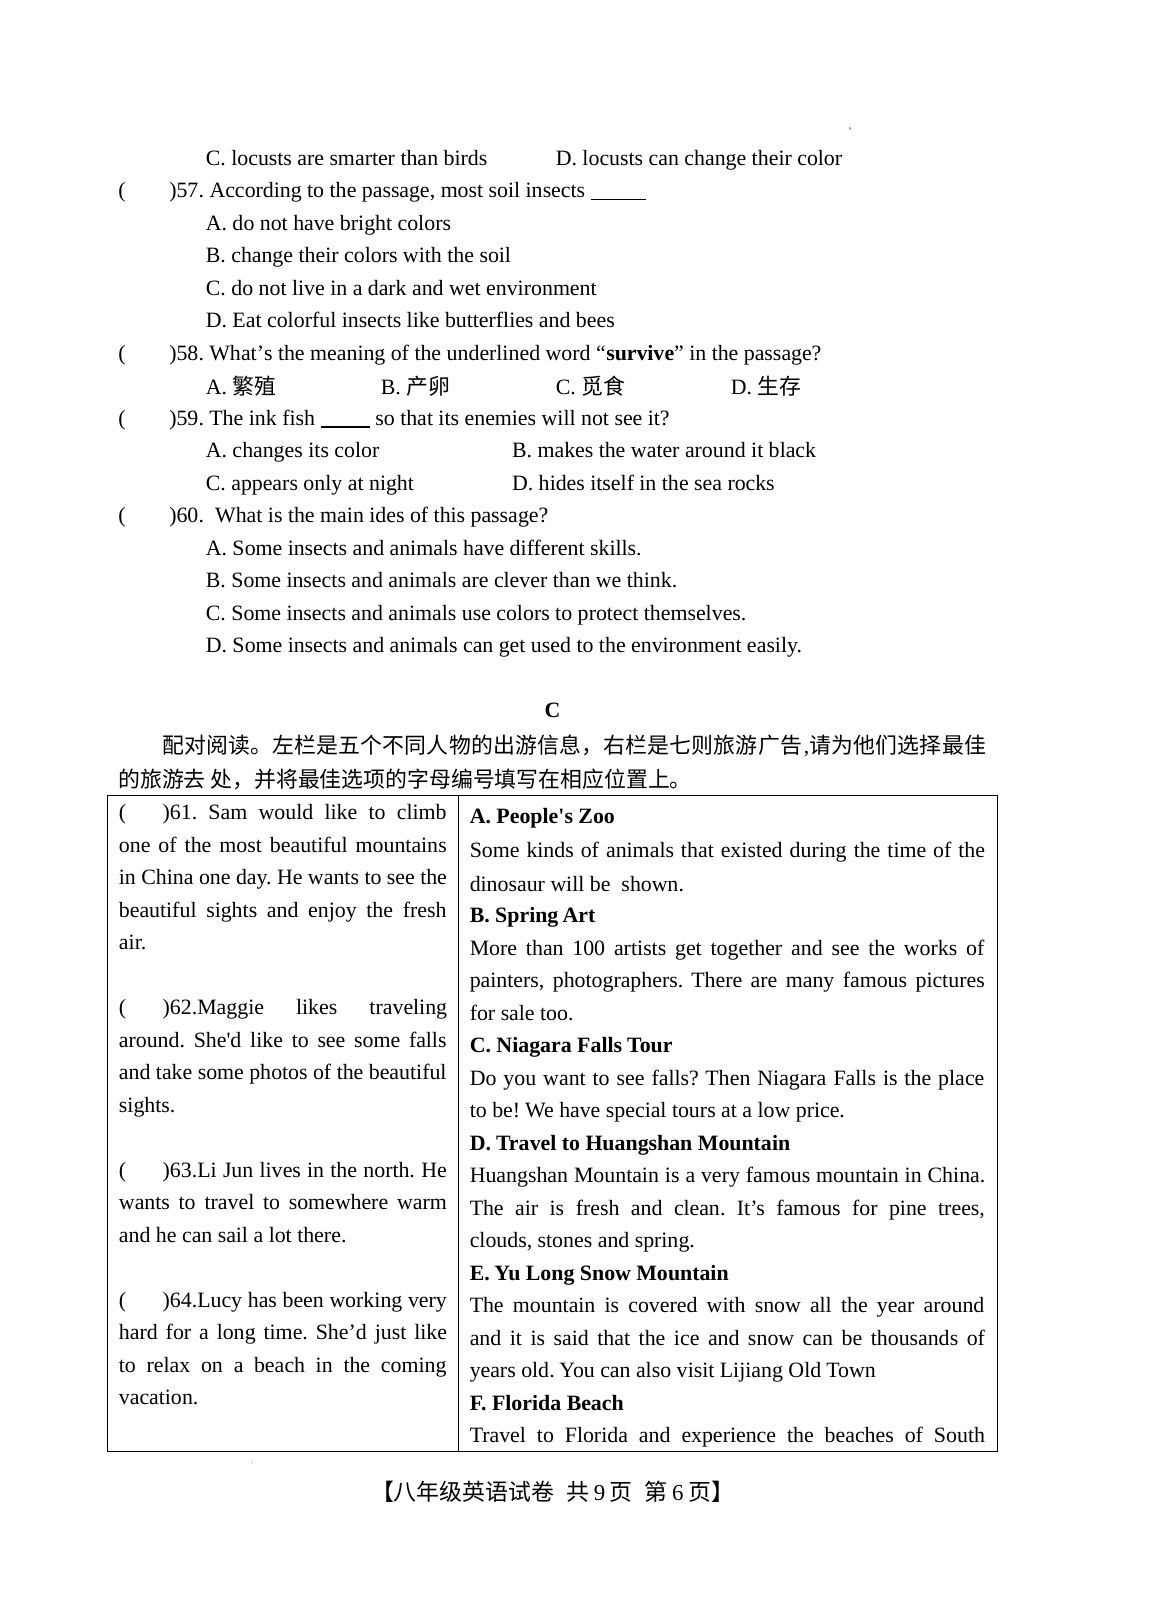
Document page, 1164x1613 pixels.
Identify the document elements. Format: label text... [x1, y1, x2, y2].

text A. Some insects and animals have different skills. [118, 531, 986, 563]
text B. change their colors with the soil [118, 238, 986, 271]
text B. Some insects and animals are clever than we think. [118, 563, 986, 596]
text D. Some insects and animals can get used to the environment easily. [118, 628, 986, 661]
text C. locusts are smarter than birds D. locusts can change their color [118, 141, 986, 173]
text C [118, 693, 986, 726]
text A. do not have bright colors [118, 206, 986, 238]
text A. 繁殖 B. 产卵 C. 觅食 D. 生存 [118, 368, 986, 401]
text ( )57. According to the passage, most soil insects [118, 173, 986, 206]
text C. do not live in a dark and wet environment [118, 271, 986, 303]
text C. Some insects and animals use colors to protect themselves. [118, 596, 986, 628]
text C. appears only at night D. hides itself in the sea rocks [118, 466, 986, 498]
text ( )60. What is the main ides of this passage? [118, 498, 986, 531]
text D. Eat colorful insects like butterflies and bees [118, 303, 986, 336]
text A. changes its color B. makes the water around it black [118, 433, 986, 466]
text ( )59. The ink fish so that its enemies will not see it? [118, 401, 986, 433]
text ( )58. What’s the meaning of the underlined word “survive” in the passage? [118, 336, 986, 368]
text 配对阅读。左栏是五个不同人物的出游信息，右栏是七则旅游广告,请为他们选择最佳的旅游去 处，并将最佳选项的字母编号填写在相应位置上。 [118, 726, 986, 794]
